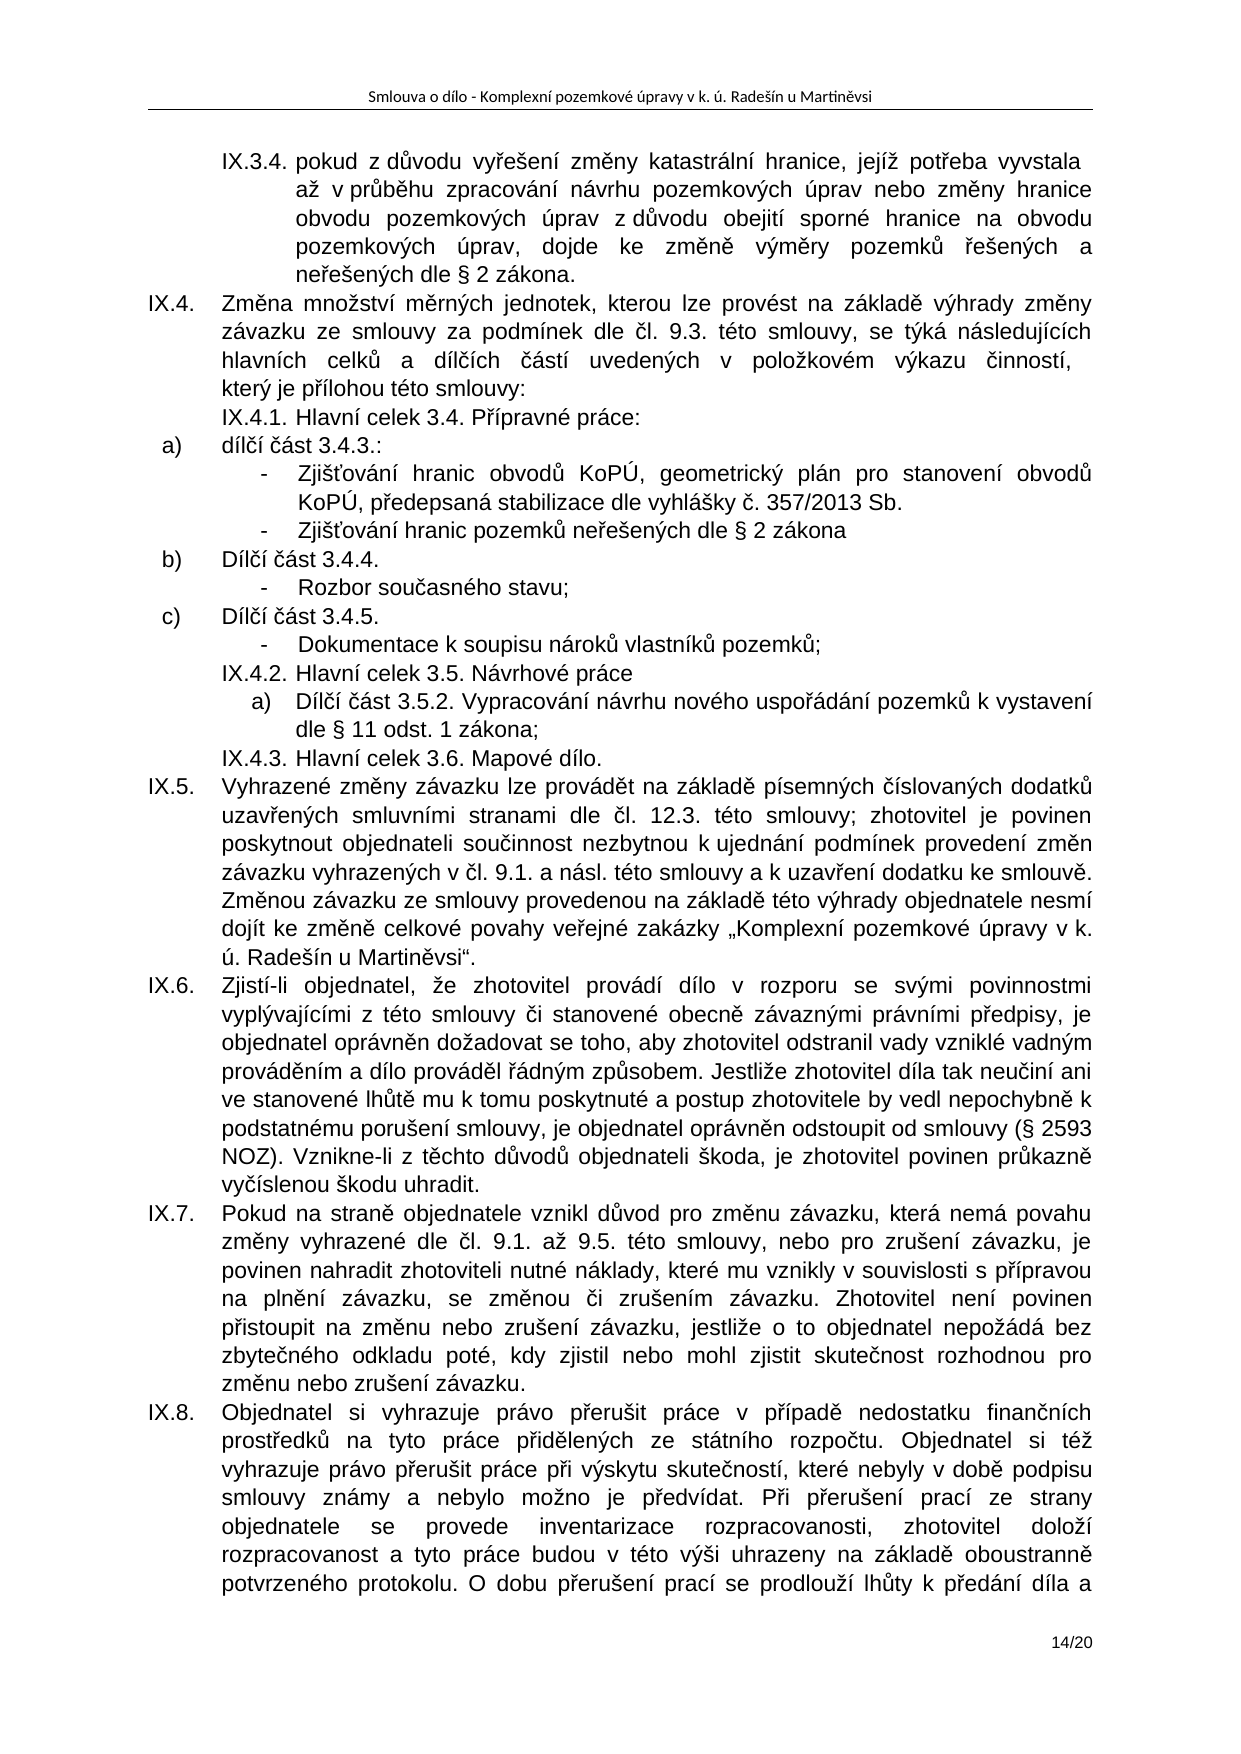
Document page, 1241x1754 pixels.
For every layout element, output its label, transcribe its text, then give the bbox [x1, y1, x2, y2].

list Změna množství měrných jednotek, kterou lze provést na základě výhrady změny závazku ze smlouvy za podmínek dle čl. 9.3. této smlouvy, se týká následujících hlavních celků a dílčích částí uvedených v položkovém výkazu činností, který je přílohou této smlouvy: [148, 290, 1093, 401]
list dílčí část 3.4.3.: [148, 432, 1093, 458]
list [148, 1399, 1093, 1596]
list Dílčí část 3.4.5. [148, 603, 1093, 629]
text pokud z důvodu vyřešení změny katastrální hranice, jejíž potřeba vyvstala až v průběhu zpracování návrhu pozemkových úprav nebo změny hranice obvodu pozemkových úprav z důvodu obejití sporné hranice na obvodu pozemkových úprav, dojde ke změně výměry pozemků řešených a neřešených dle § 2 zákona. [221, 148, 1093, 288]
list Dokumentace k soupisu nároků vlastníků pozemků; [260, 631, 1093, 657]
list Zjistí-li objednatel, že zhotovitel provádí dílo v rozporu se svými povinnostmi vyplývajícími z této smlouvy či stanovené obecně závaznými právními předpisy, je objednatel oprávněn dožadovat se toho, aby zhotovitel odstranil vady vzniklé vadným prováděním a dílo prováděl řádným způsobem. Jestliže zhotovitel díla tak neučiní ani ve stanovené lhůtě mu k tomu poskytnuté a postup zhotovitele by vedl nepochybně k podstatnému porušení smlouvy, je objednatel oprávněn odstoupit od smlouvy (§ 2593 NOZ). Vznikne-li z těchto důvodů objednateli škoda, je zhotovitel povinen průkazně vyčíslenou škodu uhradit. [148, 972, 1093, 1198]
list Pokud na straně objednatele vznikl důvod pro změnu závazku, která nemá povahu změny vyhrazené dle čl. 9.1. až 9.5. této smlouvy, nebo pro zrušení závazku, je povinen nahradit zhotoviteli nutné náklady, které mu vznikly v souvislosti s přípravou na plnění závazku, se změnou či zrušením závazku. Zhotovitel není povinen přistoupit na změnu nebo zrušení závazku, jestliže o to objednatel nepožádá bez zbytečného odkladu poté, kdy zjistil nebo mohl zjistit skutečnost rozhodnou pro změnu nebo zrušení závazku. [148, 1200, 1093, 1397]
list Zjišťování hranic pozemků neřešených dle § 2 zákona [260, 517, 1093, 544]
list Vyhrazené změny závazku lze provádět na základě písemných číslovaných dodatků uzavřených smluvními stranami dle čl. 12.3. této smlouvy; zhotovitel je povinen poskytnout objednateli součinnost nezbytnou k ujednání podmínek provedení změn závazku vyhrazených v čl. 9.1. a násl. této smlouvy a k uzavření dodatku ke smlouvě. Změnou závazku ze smlouvy provedenou na základě této výhrady objednatele nesmí dojít ke změně celkové povahy veřejné zakázky „Komplexní pozemkové úpravy v k. ú. Radešín u Martiněvsi“. [148, 773, 1093, 970]
text Hlavní celek 3.4. Přípravné práce: [221, 403, 1093, 430]
list Dílčí část 3.5.2. Vypracování návrhu nového uspořádání pozemků k vystavení dle § 11 odst. 1 zákona; [251, 688, 1093, 743]
list Rozbor současného stavu; [260, 574, 1093, 601]
list Zjišťování hranic obvodů KoPÚ, geometrický plán pro stanovení obvodů KoPÚ, předepsaná stabilizace dle vyhlášky č. 357/2013 Sb. [260, 460, 1093, 515]
list Dílčí část 3.4.4. [148, 546, 1093, 572]
text Hlavní celek 3.5. Návrhové práce [221, 659, 1093, 686]
text Hlavní celek 3.6. Mapové dílo. [221, 745, 1093, 771]
